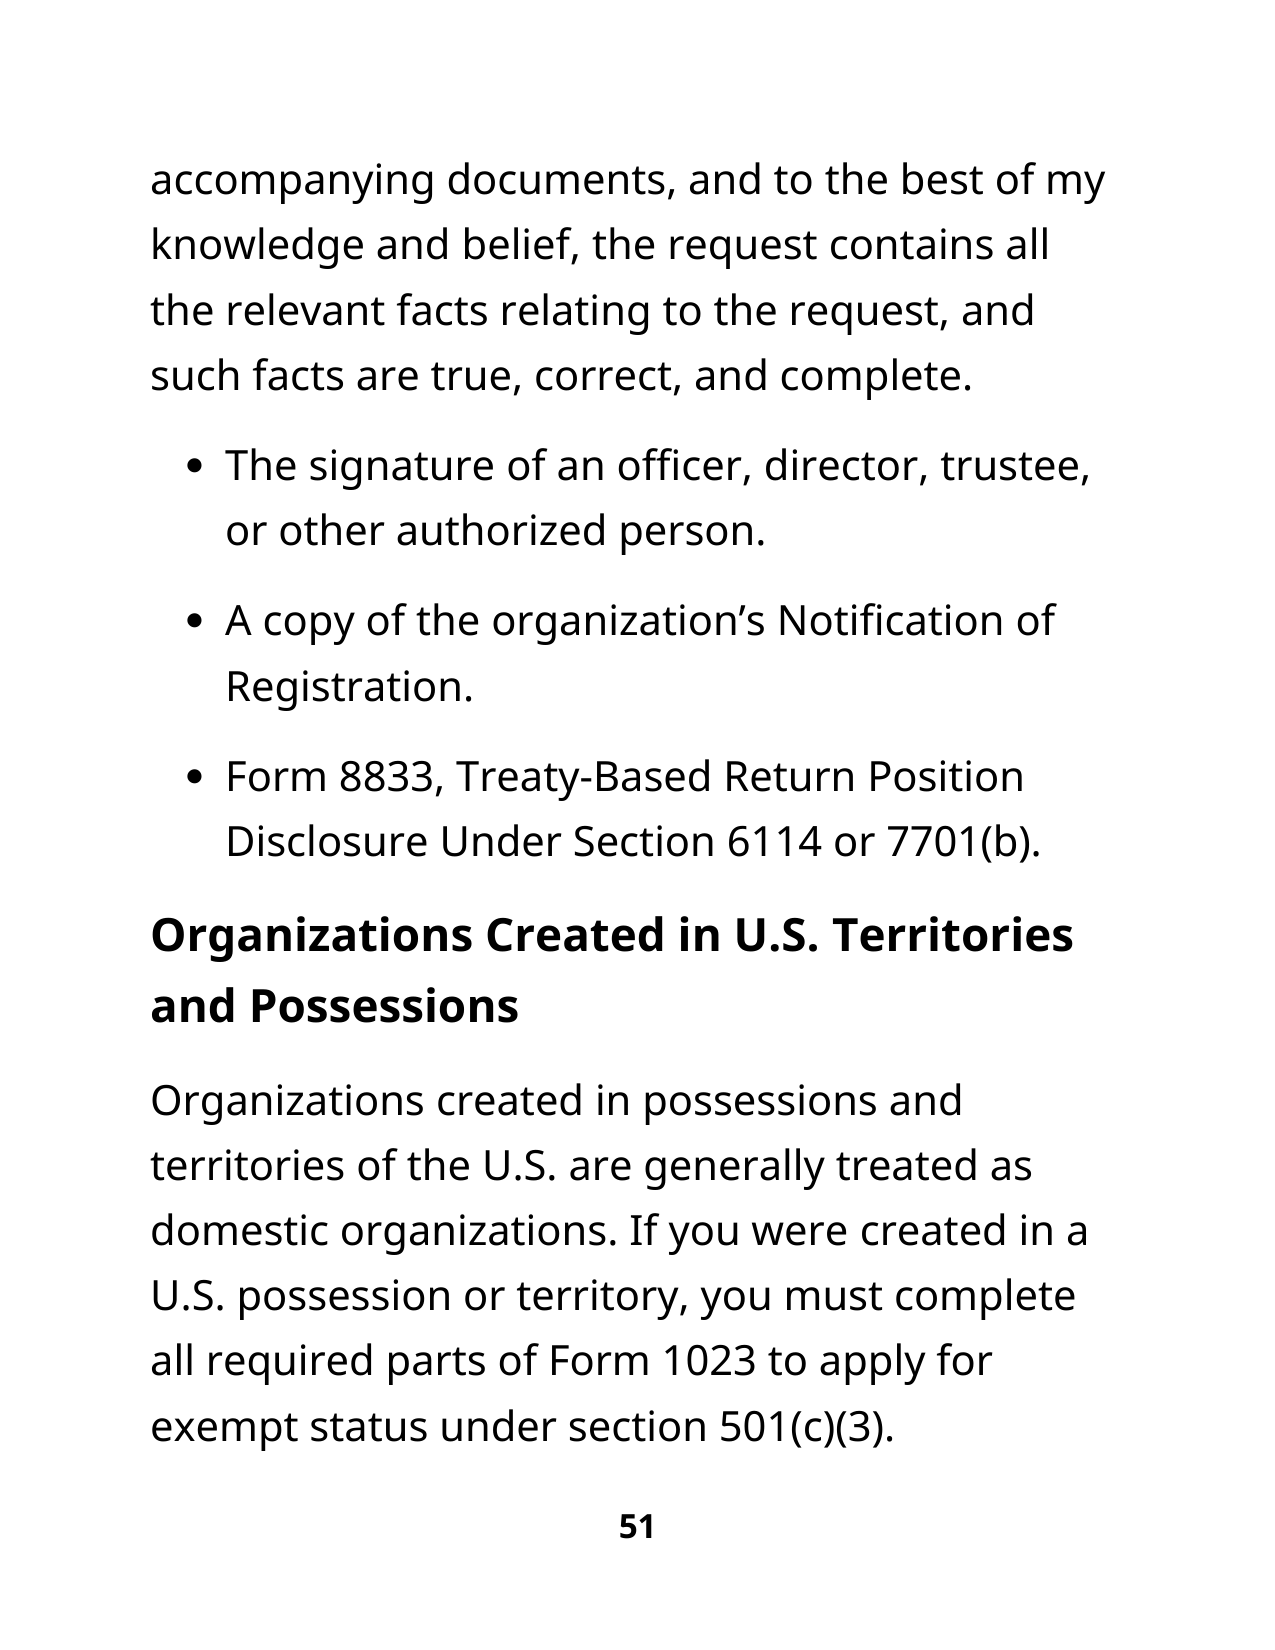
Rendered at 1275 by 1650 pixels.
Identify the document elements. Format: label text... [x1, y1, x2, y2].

list Form 8833, Treaty-Based Return Position Disclosure Under Section 6114 or 7701(b). [187, 747, 1125, 869]
list The signature of an officer, director, trustee, or other authorized person. [187, 436, 1125, 558]
text Organizations created in possessions and territories of the U.S. are generally treated as domestic organizations. If you were created in a U.S. possession or territory, you must complete all required parts of Form 1023 to apply for exempt status under section 501(c)(3). [150, 1070, 1125, 1453]
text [150, 150, 1125, 402]
list A copy of the organization’s Notification of Registration. [187, 591, 1125, 713]
subtitle Organizations Created in U.S. Territories and Possessions [150, 902, 1125, 1036]
